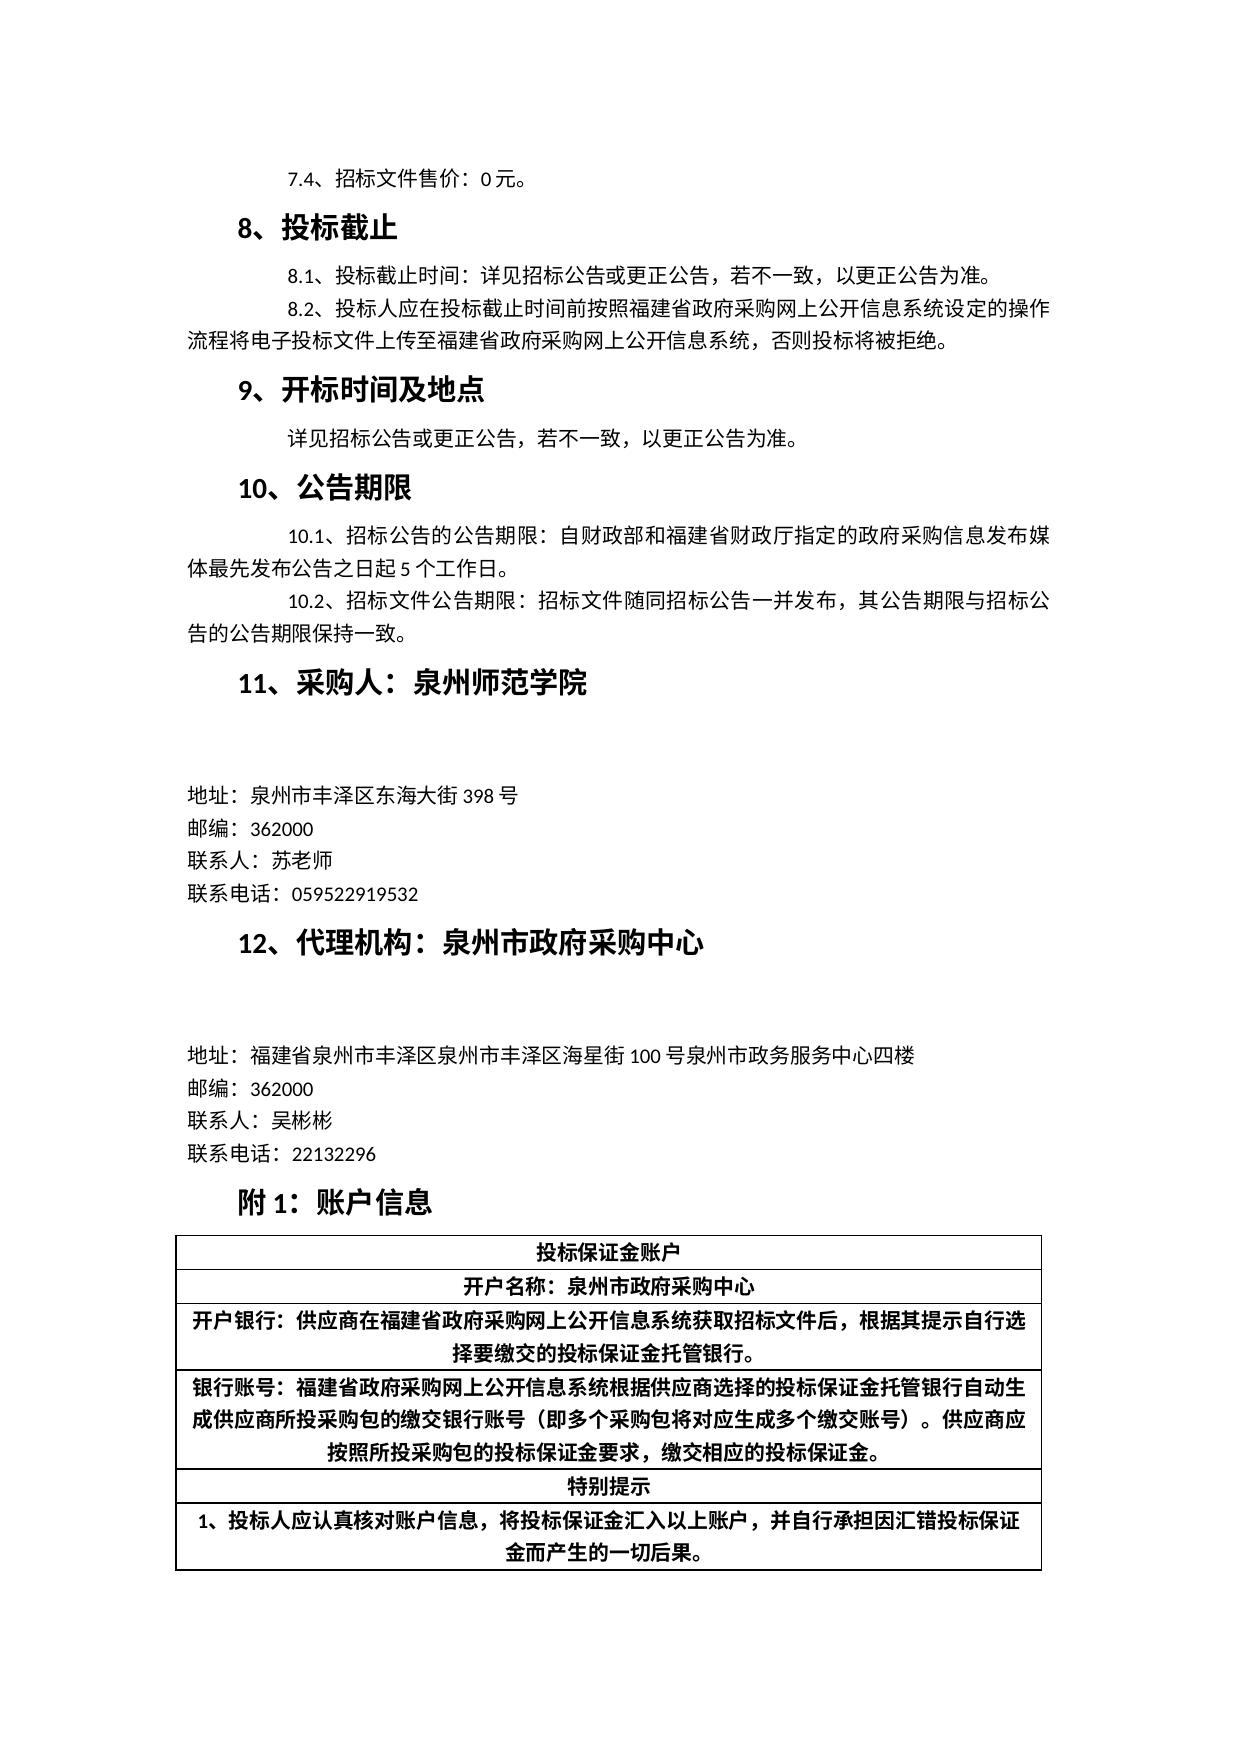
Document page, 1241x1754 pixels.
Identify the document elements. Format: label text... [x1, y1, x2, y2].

text 8.1、投标截止时间：详见招标公告或更正公告，若不一致，以更正公告为准。 [187, 259, 1053, 292]
table_cell 银行账号：福建省政府采购网上公开信息系统根据供应商选择的投标保证金托管银行自动生成供应商所投采购包的缴交银行账号（即多个采购包将对应生成多个缴交账号）。供应商应按照所投采购包的投标保证金要求，缴交相应的投标保证金。 [177, 1371, 1041, 1468]
table_cell 开户银行：供应商在福建省政府采购网上公开信息系统获取招标文件后，根据其提示自行选择要缴交的投标保证金托管银行。 [177, 1304, 1041, 1369]
text 11、采购人：泉州师范学院 [187, 649, 1053, 714]
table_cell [177, 1504, 1041, 1569]
text 地址：泉州市丰泽区东海大街398号 [187, 779, 1053, 812]
text 8、投标截止 [187, 194, 1053, 259]
text 附1：账户信息 [187, 1169, 1053, 1234]
text 联系电话：22132296 [187, 1137, 1053, 1169]
text 详见招标公告或更正公告，若不一致，以更正公告为准。 [187, 422, 1053, 454]
text 邮编：362000 [187, 1072, 1053, 1104]
table_cell 开户名称：泉州市政府采购中心 [177, 1270, 1041, 1303]
table_cell 特别提示 [177, 1470, 1041, 1502]
text 地址：福建省泉州市丰泽区泉州市丰泽区海星街100号泉州市政务服务中心四楼 [187, 1039, 1053, 1072]
table_header 投标保证金账户 [177, 1236, 1041, 1268]
text 9、开标时间及地点 [187, 357, 1053, 422]
text 邮编：362000 [187, 812, 1053, 844]
text 10、公告期限 [187, 454, 1053, 519]
text 7.4、招标文件售价：0元。 [187, 162, 1053, 194]
text 10.1、招标公告的公告期限：自财政部和福建省财政厅指定的政府采购信息发布媒体最先发布公告之日起5个工作日。 [187, 519, 1053, 584]
text 联系电话：059522919532 [187, 877, 1053, 909]
text 联系人：吴彬彬 [187, 1104, 1053, 1137]
text 联系人：苏老师 [187, 844, 1053, 877]
text 10.2、招标文件公告期限：招标文件随同招标公告一并发布，其公告期限与招标公告的公告期限保持一致。 [187, 584, 1053, 649]
text 12、代理机构：泉州市政府采购中心 [187, 909, 1053, 974]
text 8.2、投标人应在投标截止时间前按照福建省政府采购网上公开信息系统设定的操作流程将电子投标文件上传至福建省政府采购网上公开信息系统，否则投标将被拒绝。 [187, 292, 1053, 357]
